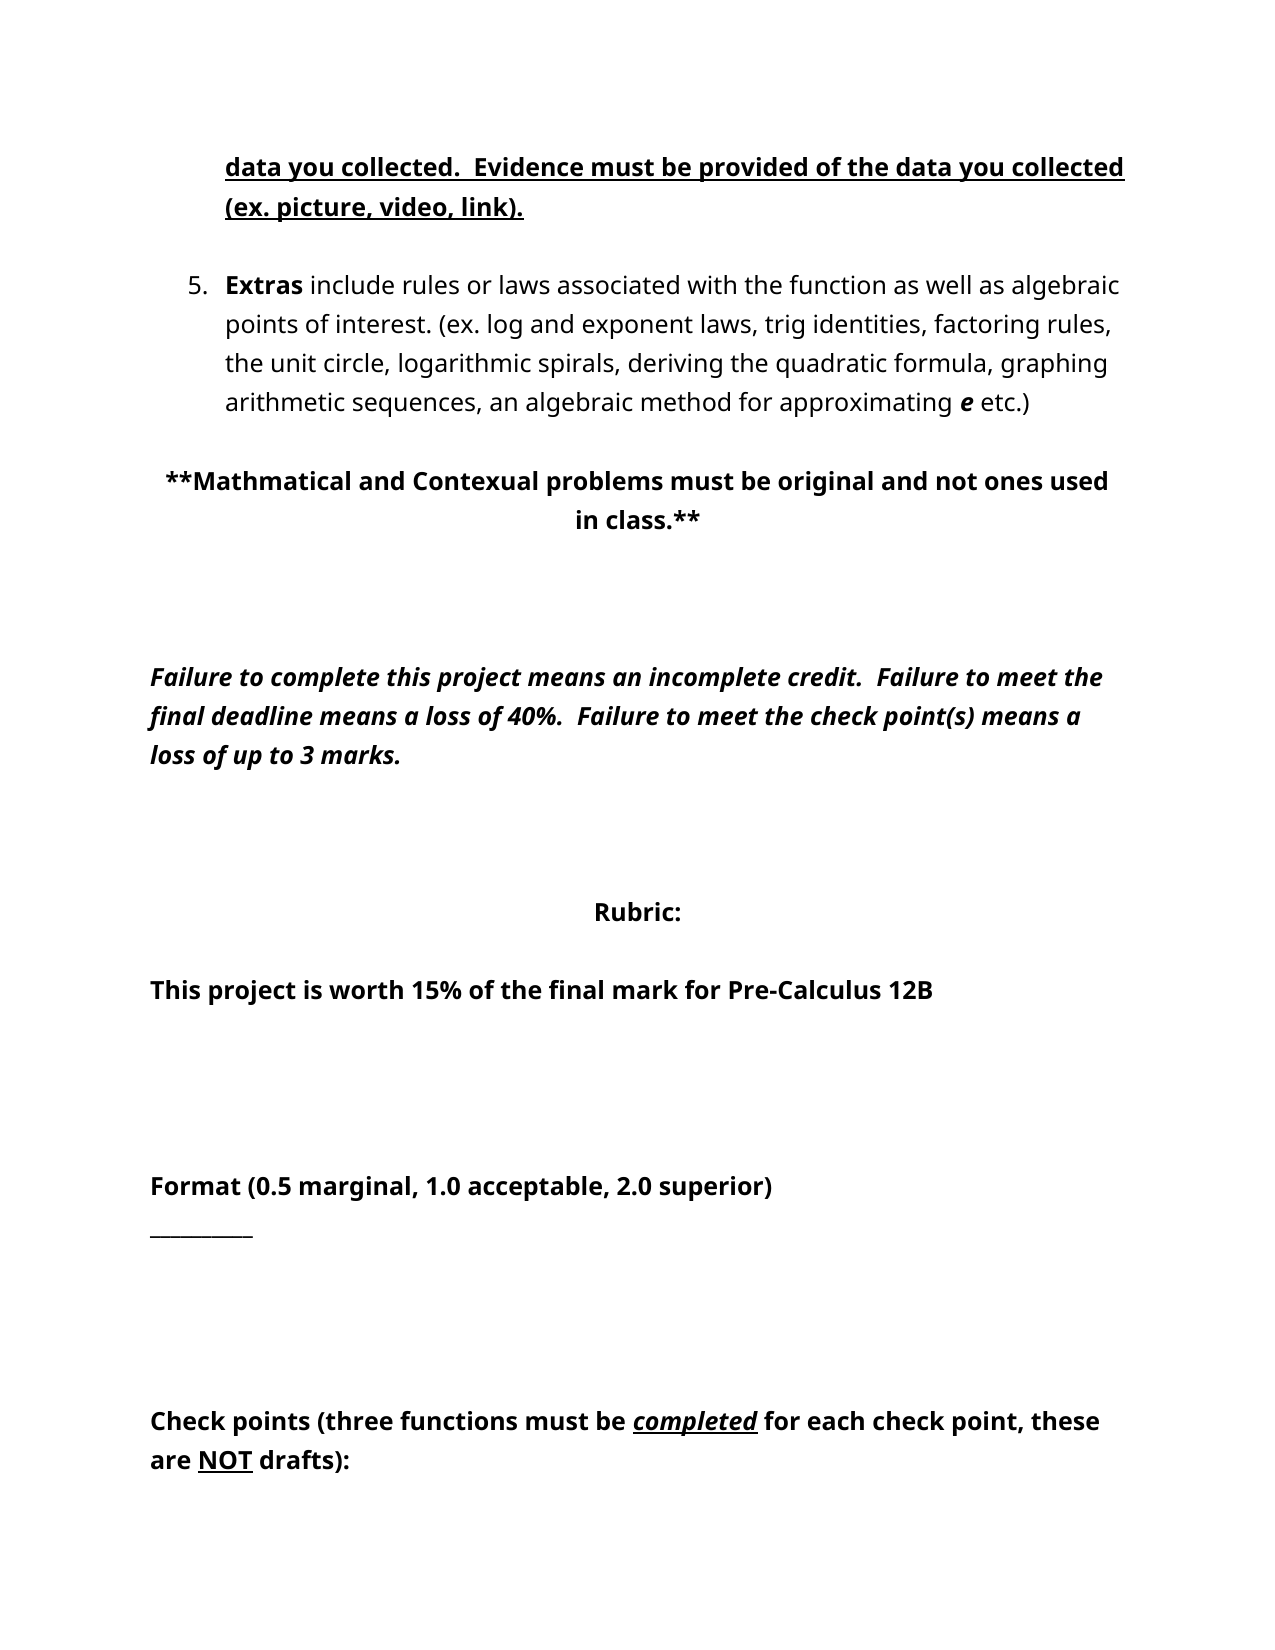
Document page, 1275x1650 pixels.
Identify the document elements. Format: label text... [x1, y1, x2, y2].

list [187, 150, 1125, 223]
text Failure to complete this project means an incomplete credit. Failure to meet the final deadline means a loss of 40%. Failure to meet the check point(s) means a loss of up to 3 marks. [150, 659, 1125, 772]
text Check points (three functions must be completed for each check point, these are NOT drafts): [150, 1403, 1125, 1477]
text **Mathmatical and Contexual problems must be original and not ones used in class.** [150, 463, 1125, 537]
text This project is worth 15% of the final mark for Pre-Calculus 12B [150, 972, 1125, 1007]
text Format (0.5 marginal, 1.0 acceptable, 2.0 superior) __________ [150, 1168, 1125, 1242]
list Extras include rules or laws associated with the function as well as algebraic points of interest. (ex. log and exponent laws, trig identities, factoring rules, the unit circle, logarithmic spirals, deriving the quadratic formula, graphing arithmetic sequences, an algebraic method for approximating e etc.) [187, 267, 1125, 419]
text Rubric: [150, 894, 1125, 928]
